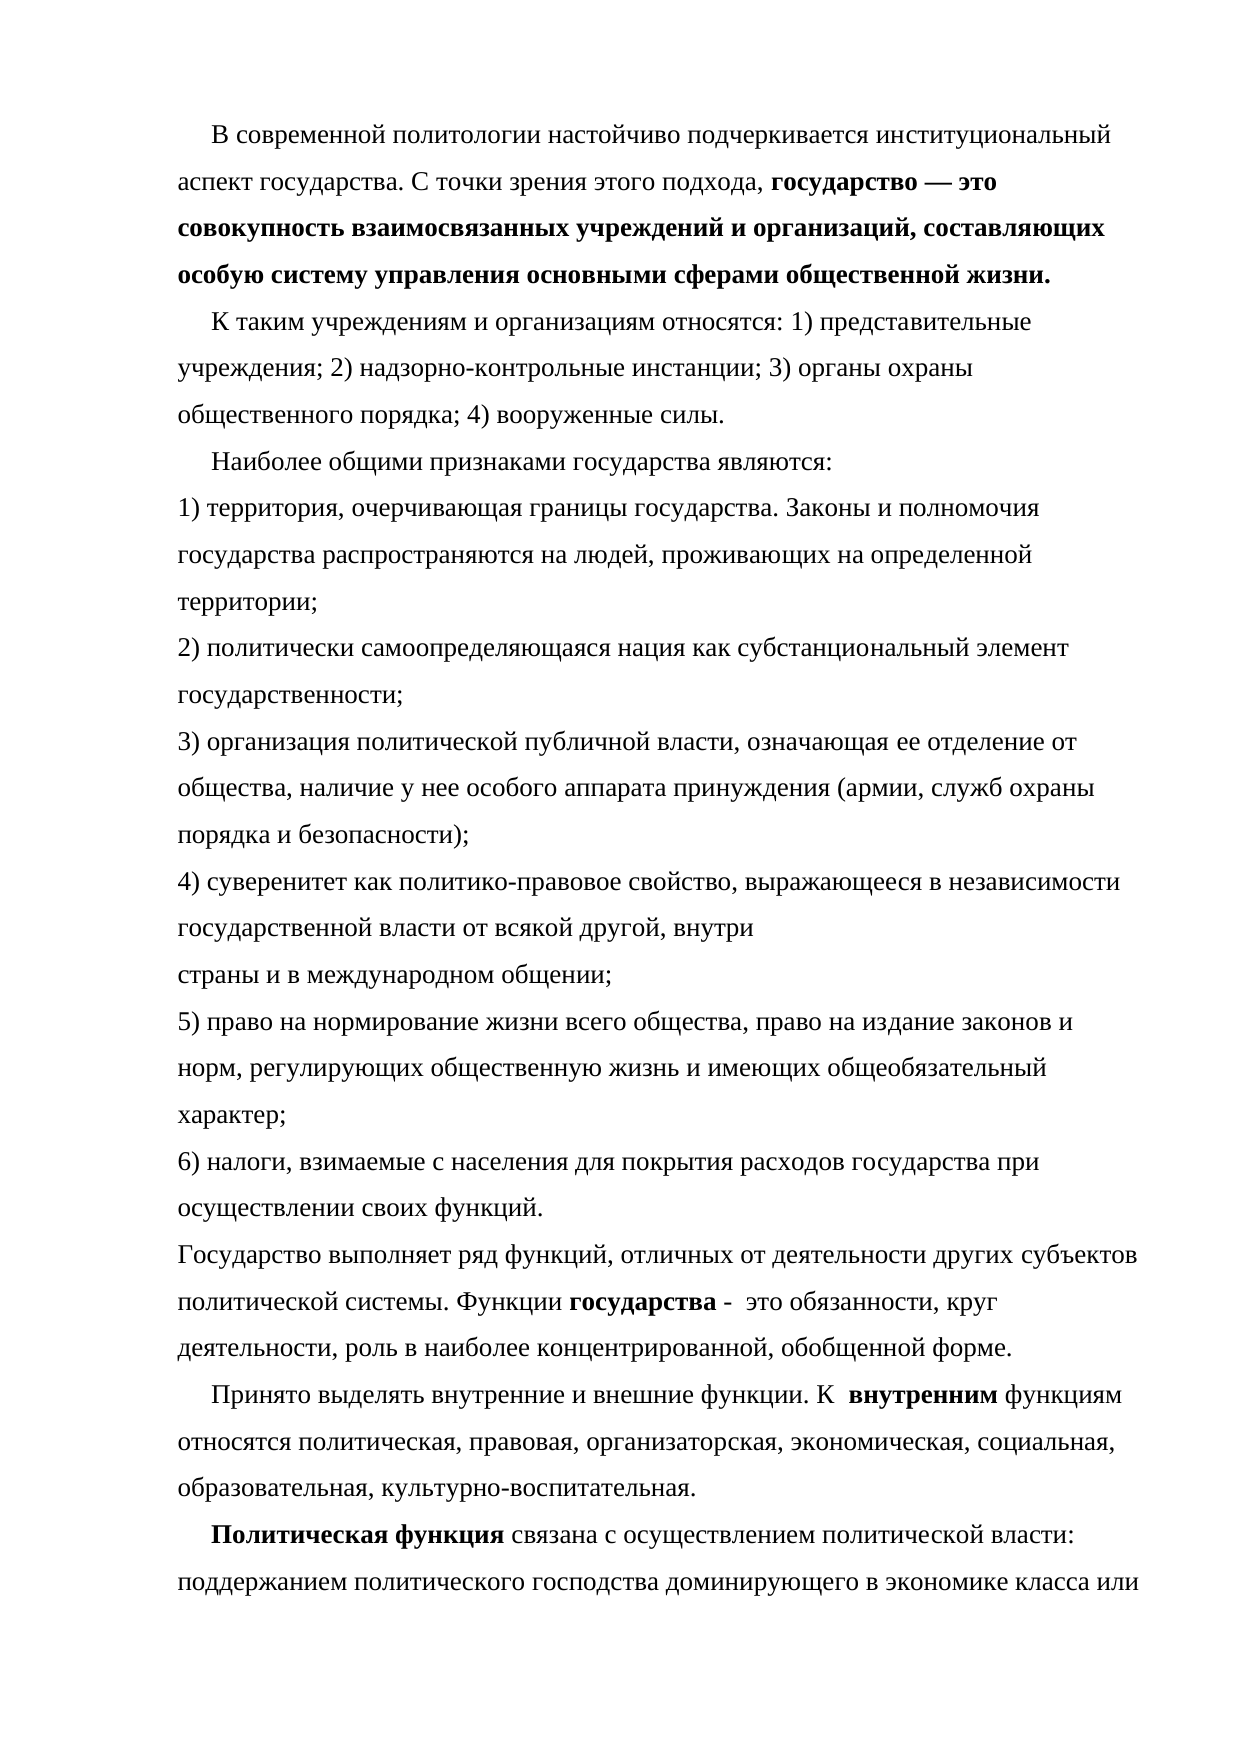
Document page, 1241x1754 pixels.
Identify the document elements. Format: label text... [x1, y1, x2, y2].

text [177, 1518, 1144, 1596]
text страны и в международном общении; [177, 958, 1144, 989]
text К таким учреждениям и организациям относятся: 1) представительные учреждения; 2) надзорно-контрольные инстанции; 3) органы охраны общественного порядка; 4) вооруженные силы. [177, 305, 1144, 429]
text 1) территория, очерчивающая границы государства. Законы и полномочия государства распространяются на людей, проживающих на определенной территории; [177, 491, 1144, 616]
text 3) организация политической публичной власти, означающая ее отделение от общества, наличие у нее особого аппарата принуждения (армии, служб охраны порядка и безопасности); [177, 725, 1144, 849]
text 5) право на нормирование жизни всего общества, право на издание законов и норм, регулирующих общественную жизнь и имеющих общеобязательный характер; [177, 1005, 1144, 1129]
text 6) налоги, взимаемые с населения для покрытия расходов государства при осуществлении своих функций. [177, 1145, 1144, 1223]
text 2) политически самоопределяющаяся нация как субстанциональный элемент государственности; [177, 631, 1144, 709]
text Государство выполняет ряд функций, отличных от деятельности других субъектов политической системы. Функции государства - это обязанности, круг деятельности, роль в наиболее концентрированной, обобщенной форме. [177, 1238, 1144, 1363]
text Принято выделять внутренние и внешние функции. К внутренним функциям относятся политическая, правовая, организаторская, экономическая, социальная, образовательная, культурно-воспитательная. [177, 1378, 1144, 1503]
text 4) суверенитет как политико-правовое свойство, выражающееся в независимости государственной власти от всякой другой, внутри [177, 865, 1144, 943]
text Наиболее общими признаками государства являются: [177, 445, 1144, 476]
text В современной политологии настойчиво подчеркивается институциональный аспект государства. С точки зрения этого подхода, государство — это совокупность взаимосвязанных учреждений и организаций, составляющих особую систему управления основными сферами общественной жизни. [177, 118, 1144, 289]
